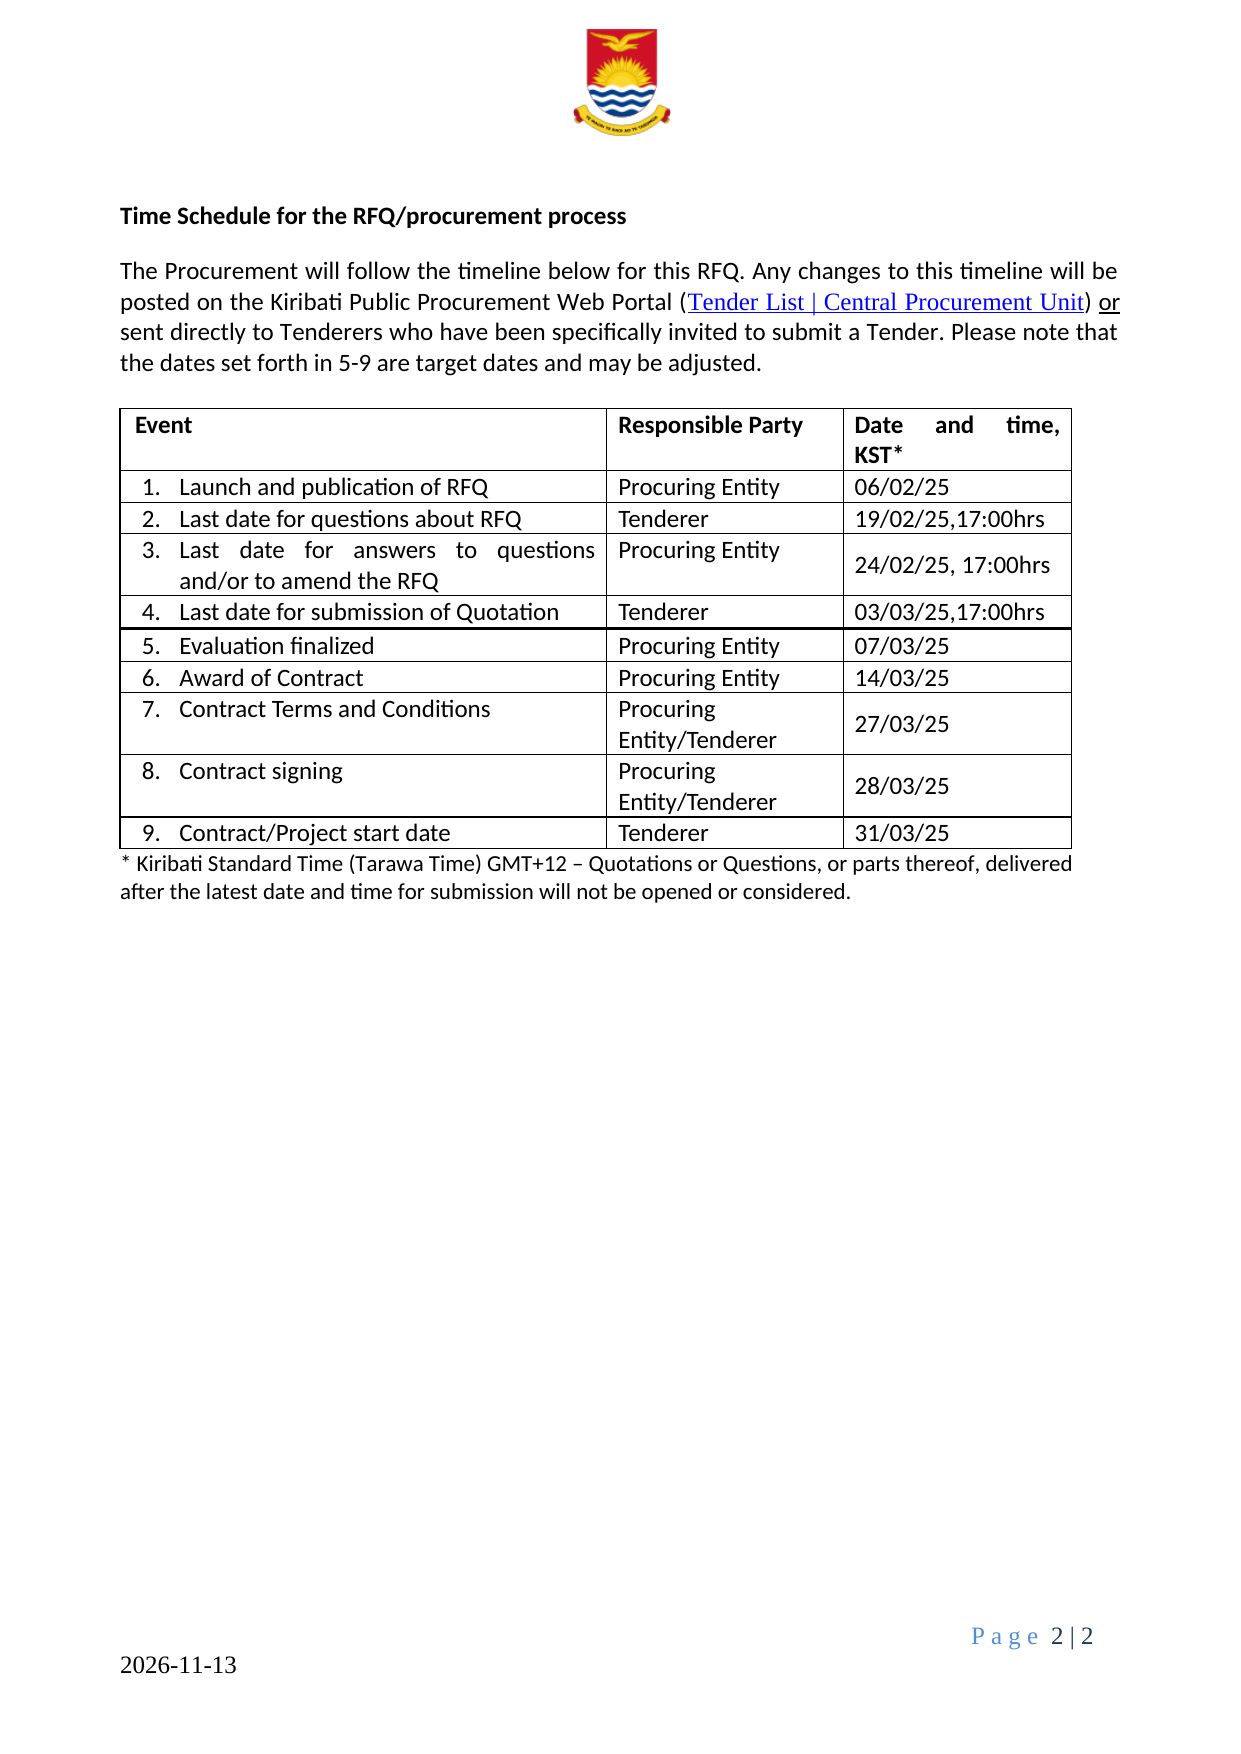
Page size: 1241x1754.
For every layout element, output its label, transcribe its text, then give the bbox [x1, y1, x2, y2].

table_header Date and time, KST* [844, 409, 1071, 470]
table_header Responsible Party [607, 409, 843, 470]
table_cell Last date for questions about RFQ [121, 503, 606, 533]
table_cell 31/03/25 [844, 818, 1071, 848]
table_cell Contract Terms and Conditions [121, 693, 606, 754]
table_cell Procuring Entity/Tenderer [607, 755, 843, 816]
table_cell Tenderer [607, 503, 843, 533]
table_cell 14/03/25 [844, 662, 1071, 692]
table_cell 24/02/25, 17:00hrs [844, 534, 1071, 595]
table_cell Last date for submission of Quotation [121, 596, 606, 627]
table_cell 27/03/25 [844, 693, 1071, 754]
table_cell Tenderer [607, 596, 843, 627]
picture [573, 29, 671, 136]
table_cell 07/03/25 [844, 630, 1071, 661]
table_header Event [121, 409, 606, 470]
table_cell Procuring Entity [607, 471, 843, 502]
table_cell Procuring Entity [607, 630, 843, 661]
table_cell 19/02/25,17:00hrs [844, 503, 1071, 533]
table_cell Tenderer [607, 818, 843, 848]
text * Kiribati Standard Time (Tarawa Time) GMT+12 – Quotations or Questions, or parts thereof, delivered after the latest date and time for submission will not be opened or considered. [120, 849, 1120, 905]
table_cell Procuring Entity [607, 662, 843, 692]
subtitle Time Schedule for the RFQ/procurement process [120, 200, 1120, 231]
table_cell Contract/Project start date [121, 818, 606, 848]
table_cell 03/03/25,17:00hrs [844, 596, 1071, 627]
table_cell Award of Contract [121, 662, 606, 692]
table_cell Procuring Entity [607, 534, 843, 595]
text The Procurement will follow the timeline below for this RFQ. Any changes to this timeline will be posted on the Kiribati Public Procurement Web Portal (Tender List | Central Procurement Unit) or sent directly to Tenderers who have been specifically invited to submit a Tender. Please note that the dates set forth in 5-9 are target dates and may be adjusted. [120, 256, 1120, 378]
table_cell 06/02/25 [844, 471, 1071, 502]
table_cell 28/03/25 [844, 755, 1071, 816]
table_cell Contract signing [121, 755, 606, 816]
table_cell Evaluation finalized [121, 630, 606, 661]
table_cell Last date for answers to questions and/or to amend the RFQ [121, 534, 606, 595]
table_cell Launch and publication of RFQ [121, 471, 606, 502]
table_cell Procuring Entity/Tenderer [607, 693, 843, 754]
